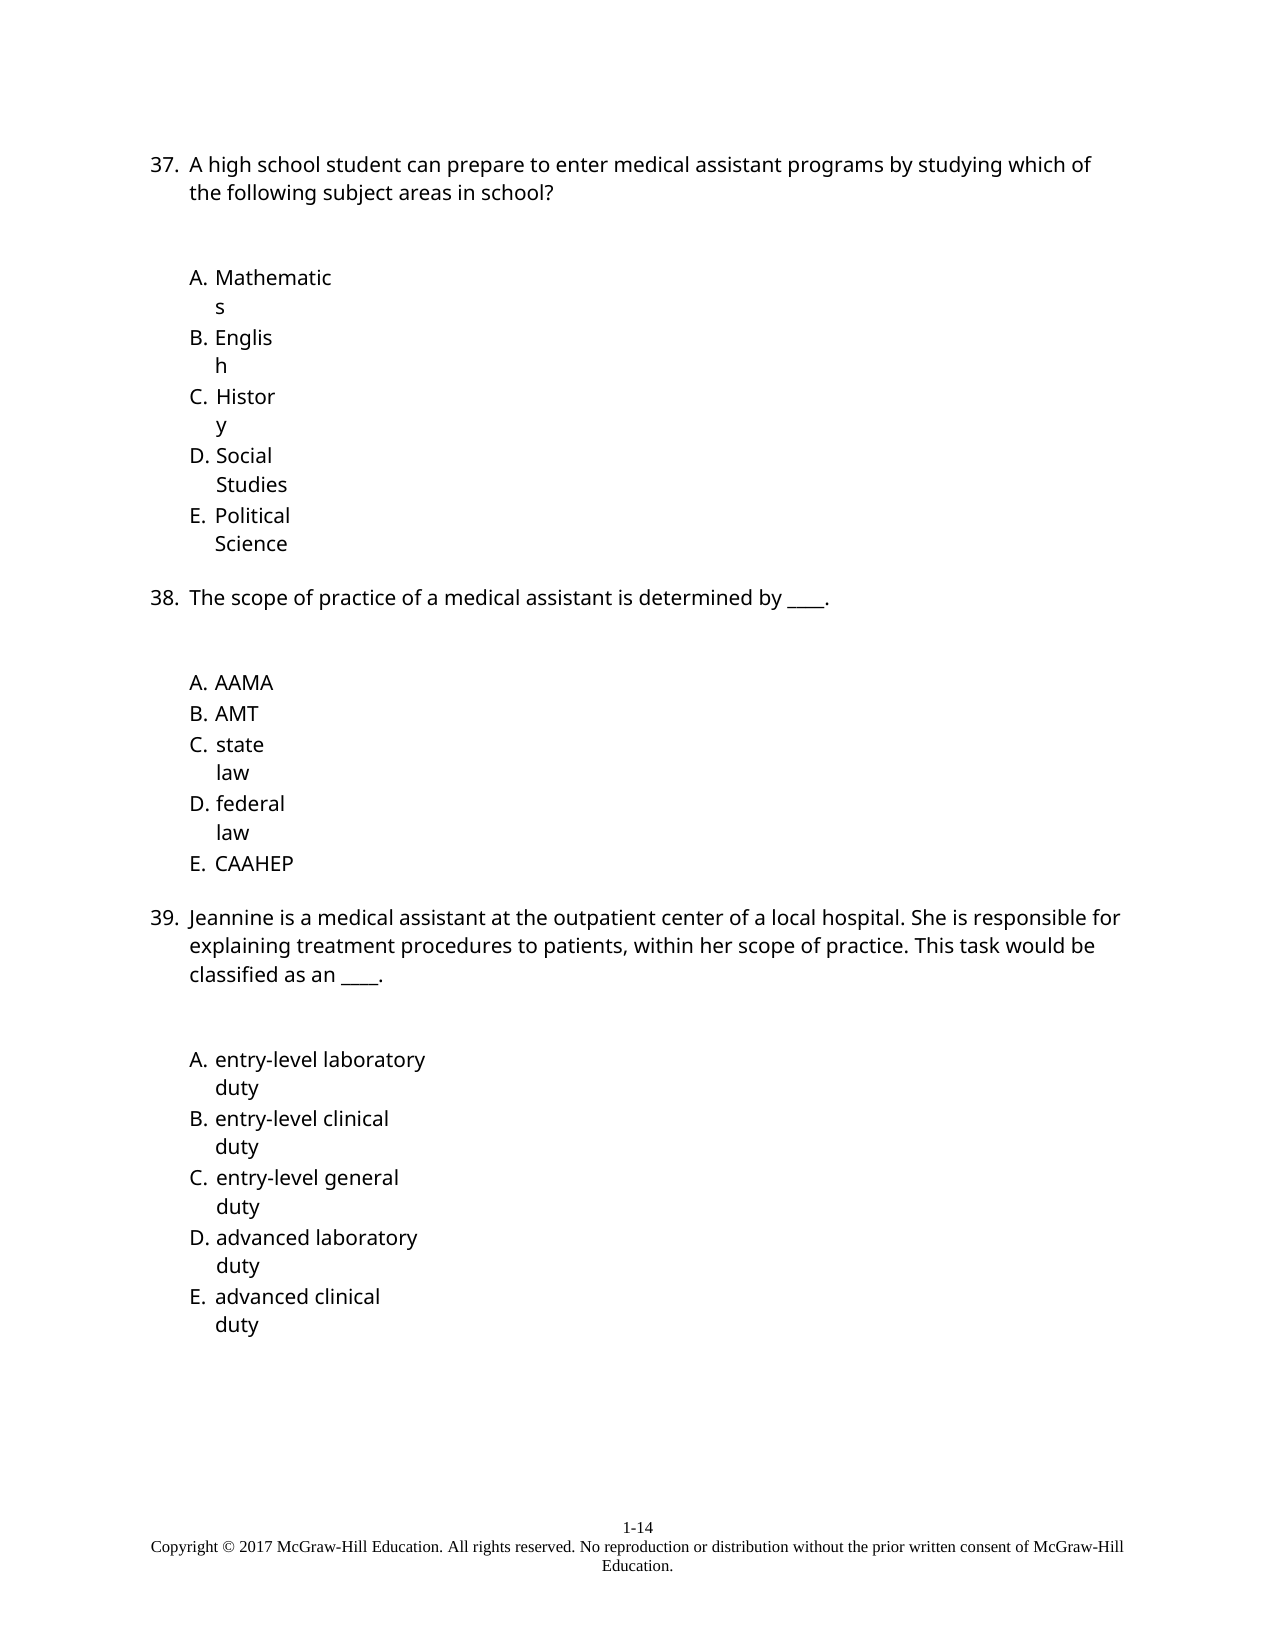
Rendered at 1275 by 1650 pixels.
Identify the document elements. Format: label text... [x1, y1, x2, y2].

table_header 37. [150, 150, 189, 558]
table_header The scope of practice of a medical assistant is determined by ____. [189, 583, 1125, 877]
table_header 39. [150, 903, 189, 1339]
table_header Jeannine is a medical assistant at the outpatient center of a local hospital. She is responsible for explaining treatment procedures to patients, within her scope of practice. This task would be classified as an ____. [189, 903, 1125, 1339]
table_header A high school student can prepare to enter medical assistant programs by studying which of the following subject areas in school? [189, 150, 1125, 558]
table_header 38. [150, 583, 189, 877]
